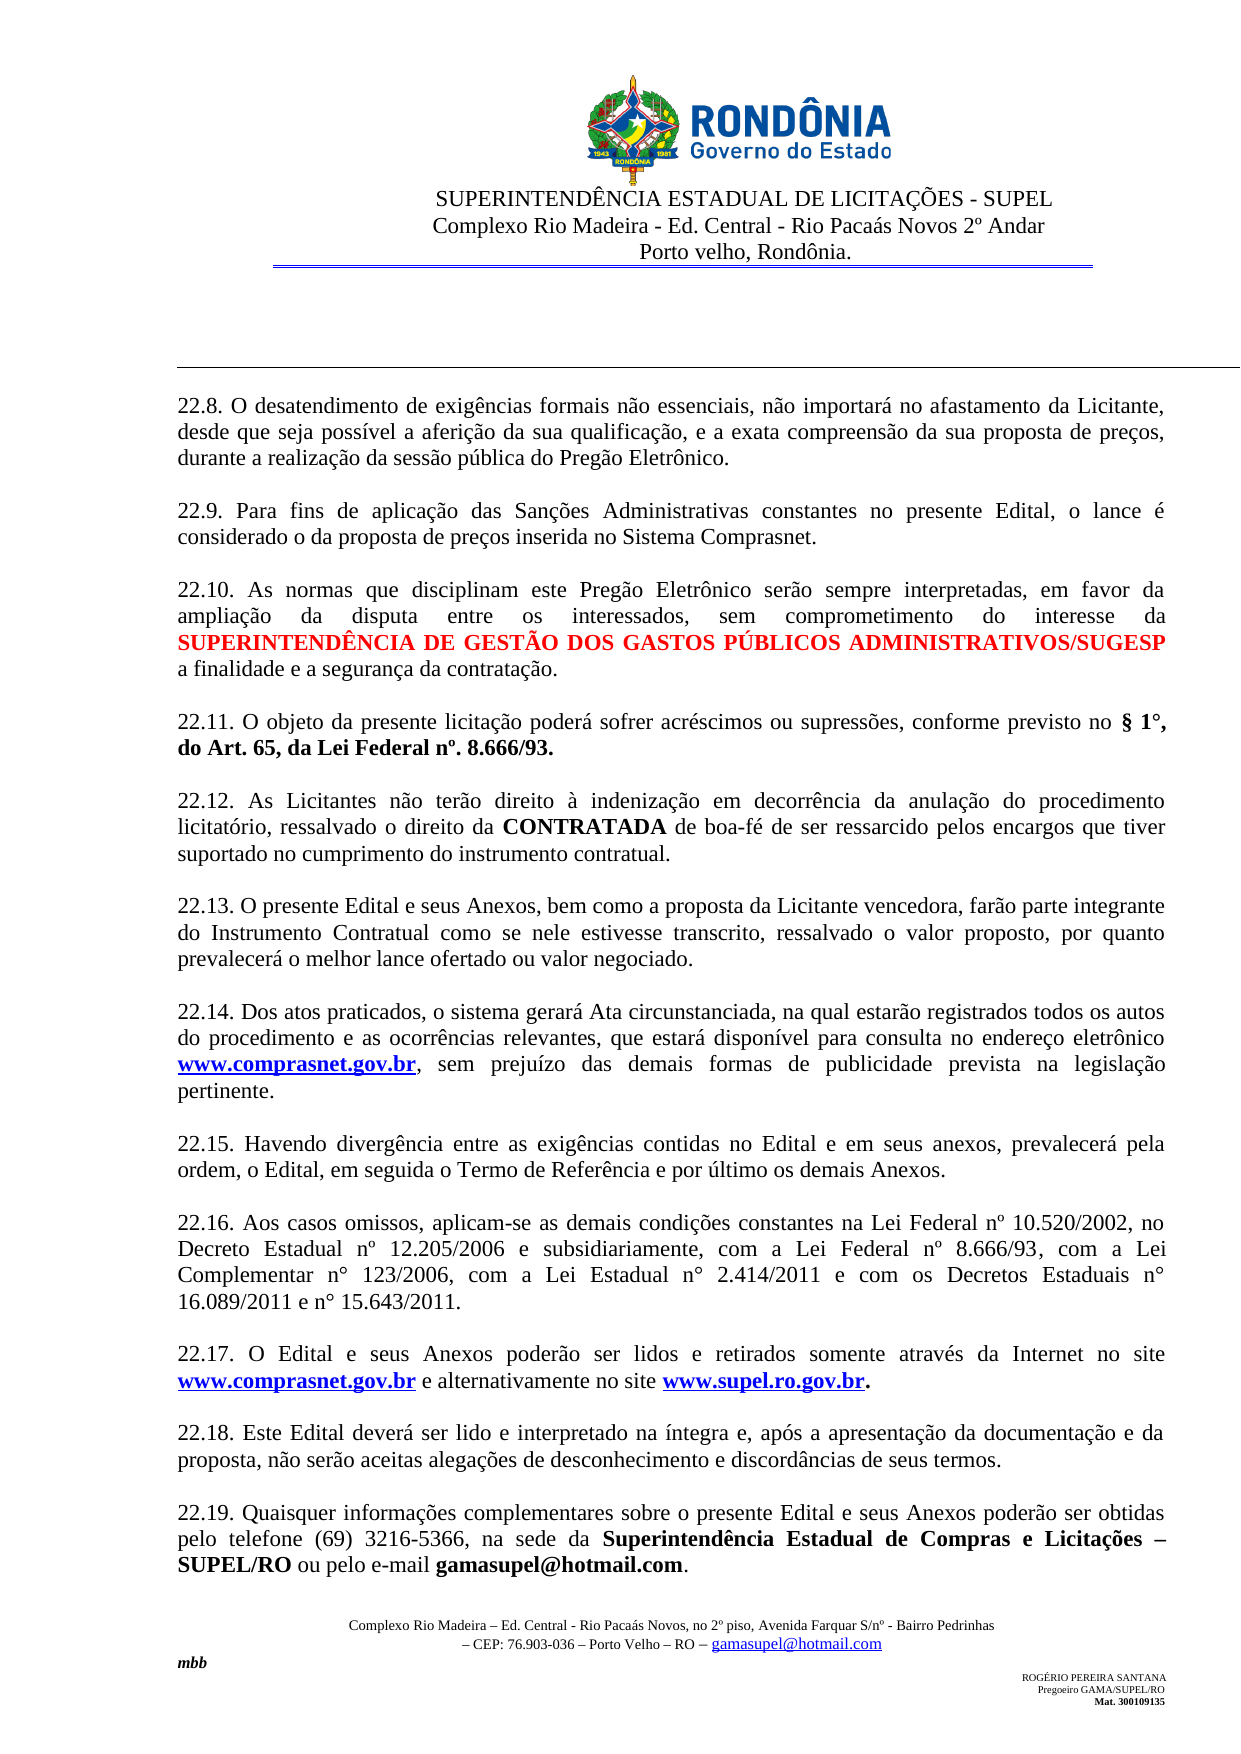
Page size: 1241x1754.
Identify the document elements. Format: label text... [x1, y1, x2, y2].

text 22.15. Havendo divergência entre as exigências contidas no Edital e em seus anexos, prevalecerá pela ordem, o Edital, em seguida o Termo de Referência e por último os demais Anexos. [177, 1129, 1167, 1182]
picture [586, 75, 891, 186]
text 22.12. As Licitantes não terão direito à indenização em decorrência da anulação do procedimento licitatório, ressalvado o direito da CONTRATADA de boa-fé de ser ressarcido pelos encargos que tiver suportado no cumprimento do instrumento contratual. [177, 787, 1167, 866]
text 22.19. Quaisquer informações complementares sobre o presente Edital e seus Anexos poderão ser obtidas pelo telefone (69) 3216-5366, na sede da Superintendência Estadual de Compras e Licitações – SUPEL/RO ou pelo e-mail gamasupel@hotmail.com. [177, 1498, 1167, 1578]
text 22.11. O objeto da presente licitação poderá sofrer acréscimos ou supressões, conforme previsto no § 1°, do Art. 65, da Lei Federal nº. 8.666/93. [177, 708, 1167, 761]
text 22.16. Aos casos omissos, aplicam-se as demais condições constantes na Lei Federal nº 10.520/2002, no Decreto Estadual nº 12.205/2006 e subsidiariamente, com a Lei Federal nº 8.666/93, com a Lei Complementar n° 123/2006, com a Lei Estadual n° 2.414/2011 e com os Decretos Estaduais n° 16.089/2011 e n° 15.643/2011. [177, 1209, 1166, 1314]
text 22.14. Dos atos praticados, o sistema gerará Ata circunstanciada, na qual estarão registrados todos os autos do procedimento e as ocorrências relevantes, que estará disponível para consulta no endereço eletrônico www.comprasnet.gov.br, sem prejuízo das demais formas de publicidade prevista na legislação pertinente. [177, 998, 1167, 1103]
text 22.18. Este Edital deverá ser lido e interpretado na íntegra e, após a apresentação da documentação e da proposta, não serão aceitas alegações de desconhecimento e discordâncias de seus termos. [177, 1419, 1167, 1472]
text 22.9. Para fins de aplicação das Sanções Administrativas constantes no presente Edital, o lance é considerado o da proposta de preços inserida no Sistema Comprasnet. [177, 497, 1167, 550]
text 22.10. As normas que disciplinam este Pregão Eletrônico serão sempre interpretadas, em favor da ampliação da disputa entre os interessados, sem comprometimento do interesse da SUPERINTENDÊNCIA DE GESTÃO DOS GASTOS PÚBLICOS ADMINISTRATIVOS/SUGESP a finalidade e a segurança da contratação. [177, 576, 1167, 682]
text 22.17. O Edital e seus Anexos poderão ser lidos e retirados somente através da Internet no site www.comprasnet.gov.br e alternativamente no site www.supel.ro.gov.br. [177, 1340, 1167, 1393]
text 22.13. O presente Edital e seus Anexos, bem como a proposta da Licitante vencedora, farão parte integrante do Instrumento Contratual como se nele estivesse transcrito, ressalvado o valor proposto, por quanto prevalecerá o melhor lance ofertado ou valor negociado. [177, 892, 1167, 971]
text 22.8. O desatendimento de exigências formais não essenciais, não importará no afastamento da Licitante, desde que seja possível a aferição da sua qualificação, e a exata compreensão da sua proposta de preços, durante a realização da sessão pública do Pregão Eletrônico. [177, 392, 1167, 471]
